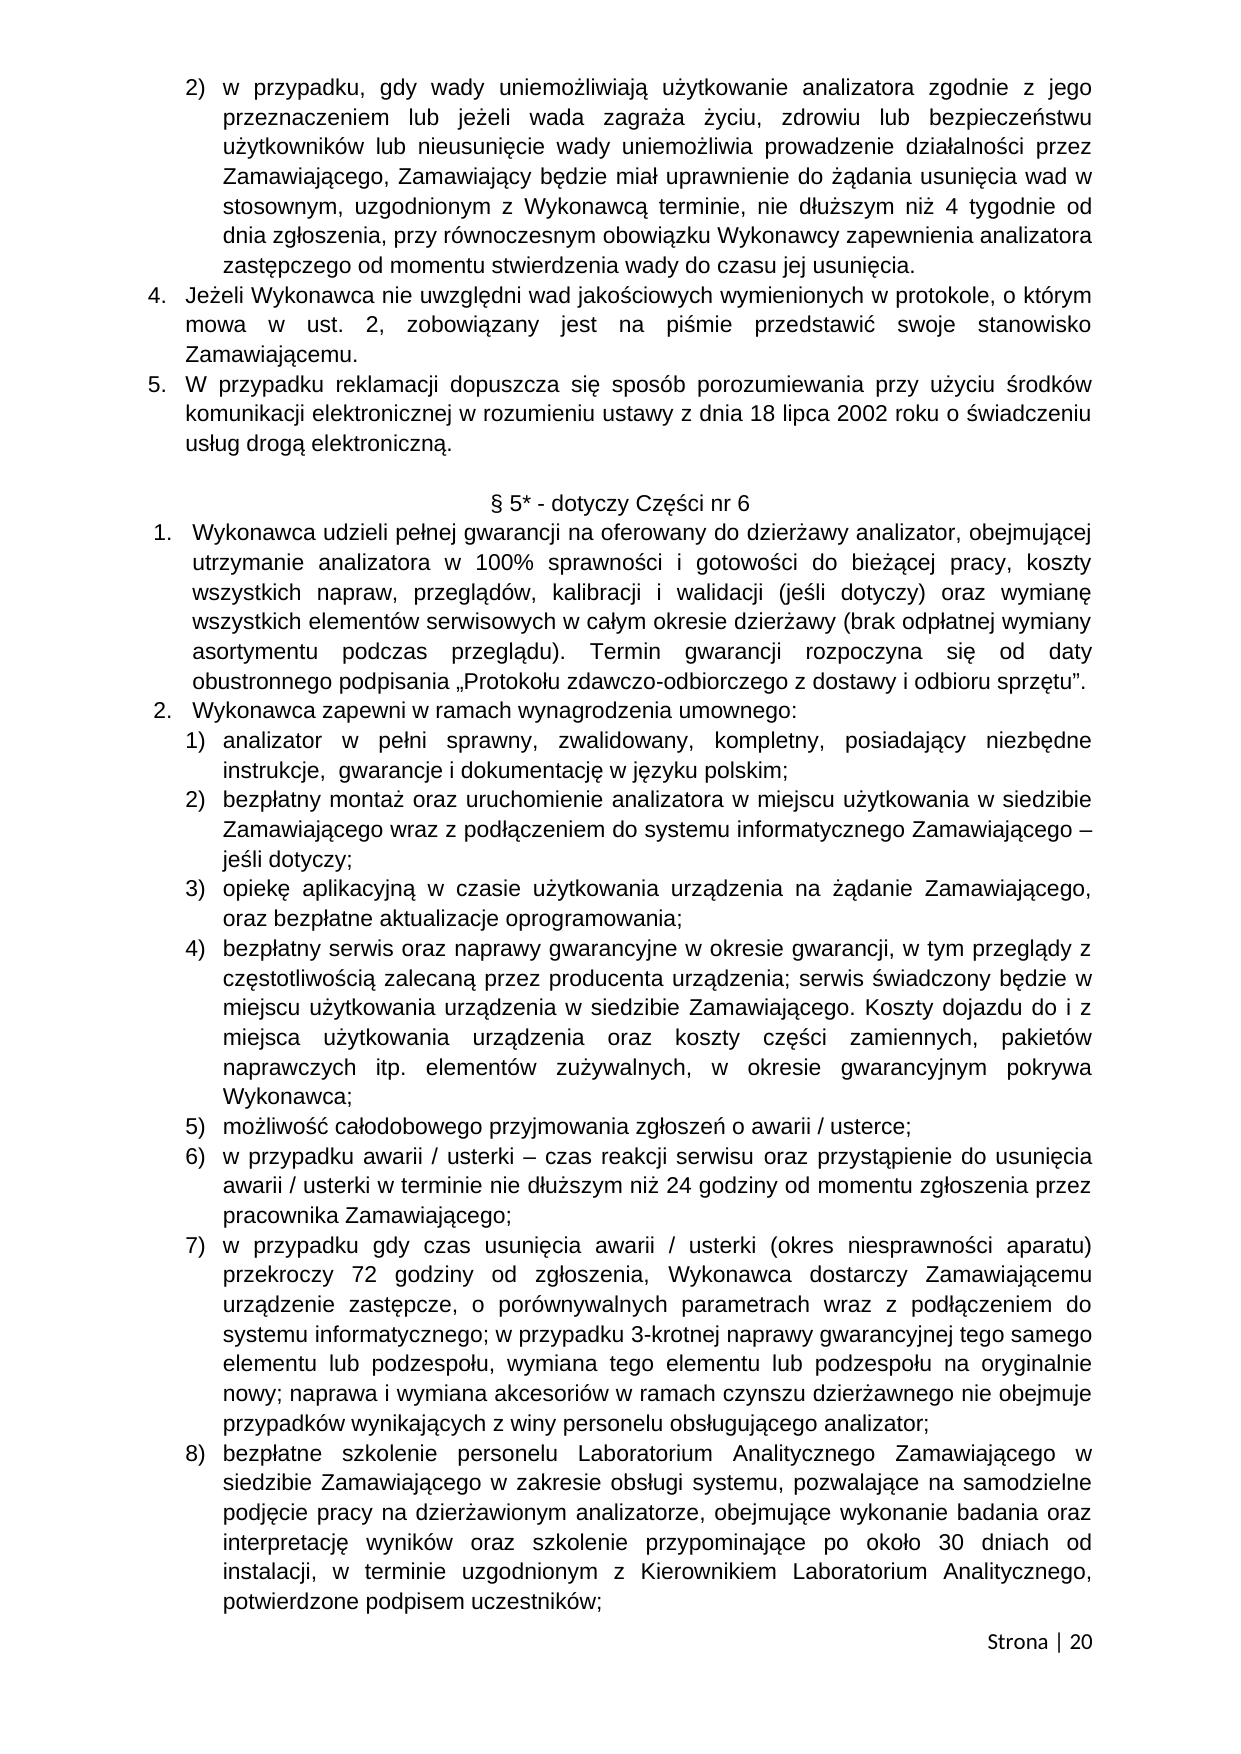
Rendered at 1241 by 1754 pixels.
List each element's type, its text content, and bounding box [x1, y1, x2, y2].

list Wykonawca zapewni w ramach wynagrodzenia umownego: [153, 697, 1092, 724]
list w przypadku gdy czas usunięcia awarii / usterki (okres niesprawności aparatu) przekroczy 72 godziny od zgłoszenia, Wykonawca dostarczy Zamawiającemu urządzenie zastępcze, o porównywalnych parametrach wraz z podłączeniem do systemu informatycznego; w przypadku 3-krotnej naprawy gwarancyjnej tego samego elementu lub podzespołu, wymiana tego elementu lub podzespołu na oryginalnie nowy; naprawa i wymiana akcesoriów w ramach czynszu dzierżawnego nie obejmuje przypadków wynikających z winy personelu obsługującego analizator; [185, 1232, 1092, 1436]
list bezpłatny montaż oraz uruchomienie analizatora w miejscu użytkowania w siedzibie Zamawiającego wraz z podłączeniem do systemu informatycznego Zamawiającego – jeśli dotyczy; [185, 786, 1092, 872]
list bezpłatne szkolenie personelu Laboratorium Analitycznego Zamawiającego w siedzibie Zamawiającego w zakresie obsługi systemu, pozwalające na samodzielne podjęcie pracy na dzierżawionym analizatorze, obejmujące wykonanie badania oraz interpretację wyników oraz szkolenie przypominające po około 30 dniach od instalacji, w terminie uzgodnionym z Kierownikiem Laboratorium Analitycznego, potwierdzone podpisem uczestników; [185, 1439, 1092, 1614]
list analizator w pełni sprawny, zwalidowany, kompletny, posiadający niezbędne instrukcje, gwarancje i dokumentację w języku polskim; [185, 727, 1092, 783]
list Jeżeli Wykonawca nie uwzględni wad jakościowych wymienionych w protokole, o którym mowa w ust. 2, zobowiązany jest na piśmie przedstawić swoje stanowisko Zamawiającemu. [148, 282, 1092, 367]
list Wykonawca udzieli pełnej gwarancji na oferowany do dzierżawy analizator, obejmującej utrzymanie analizatora w 100% sprawności i gotowości do bieżącej pracy, koszty wszystkich napraw, przeglądów, kalibracji i walidacji (jeśli dotyczy) oraz wymianę wszystkich elementów serwisowych w całym okresie dzierżawy (brak odpłatnej wymiany asortymentu podczas przeglądu). Termin gwarancji rozpoczyna się od daty obustronnego podpisania „Protokołu zdawczo-odbiorczego z dostawy i odbioru sprzętu”. [153, 519, 1092, 694]
list opiekę aplikacyjną w czasie użytkowania urządzenia na żądanie Zamawiającego, oraz bezpłatne aktualizacje oprogramowania; [185, 875, 1092, 931]
list możliwość całodobowego przyjmowania zgłoszeń o awarii / usterce; [185, 1113, 1092, 1139]
text § 5* - dotyczy Części nr 6 [148, 489, 1092, 516]
list bezpłatny serwis oraz naprawy gwarancyjne w okresie gwarancji, w tym przeglądy z częstotliwością zalecaną przez producenta urządzenia; serwis świadczony będzie w miejscu użytkowania urządzenia w siedzibie Zamawiającego. Koszty dojazdu do i z miejsca użytkowania urządzenia oraz koszty części zamiennych, pakietów naprawczych itp. elementów zużywalnych, w okresie gwarancyjnym pokrywa Wykonawca; [185, 935, 1092, 1109]
list w przypadku, gdy wady uniemożliwiają użytkowanie analizatora zgodnie z jego przeznaczeniem lub jeżeli wada zagraża życiu, zdrowiu lub bezpieczeństwu użytkowników lub nieusunięcie wady uniemożliwia prowadzenie działalności przez Zamawiającego, Zamawiający będzie miał uprawnienie do żądania usunięcia wad w stosownym, uzgodnionym z Wykonawcą terminie, nie dłuższym niż 4 tygodnie od dnia zgłoszenia, przy równoczesnym obowiązku Wykonawcy zapewnienia analizatora zastępczego od momentu stwierdzenia wady do czasu jej usunięcia. [185, 74, 1092, 278]
list w przypadku awarii / usterki – czas reakcji serwisu oraz przystąpienie do usunięcia awarii / usterki w terminie nie dłuższym niż 24 godziny od momentu zgłoszenia przez pracownika Zamawiającego; [185, 1143, 1092, 1228]
list W przypadku reklamacji dopuszcza się sposób porozumiewania przy użyciu środków komunikacji elektronicznej w rozumieniu ustawy z dnia 18 lipca 2002 roku o świadczeniu usług drogą elektroniczną. [148, 371, 1092, 456]
